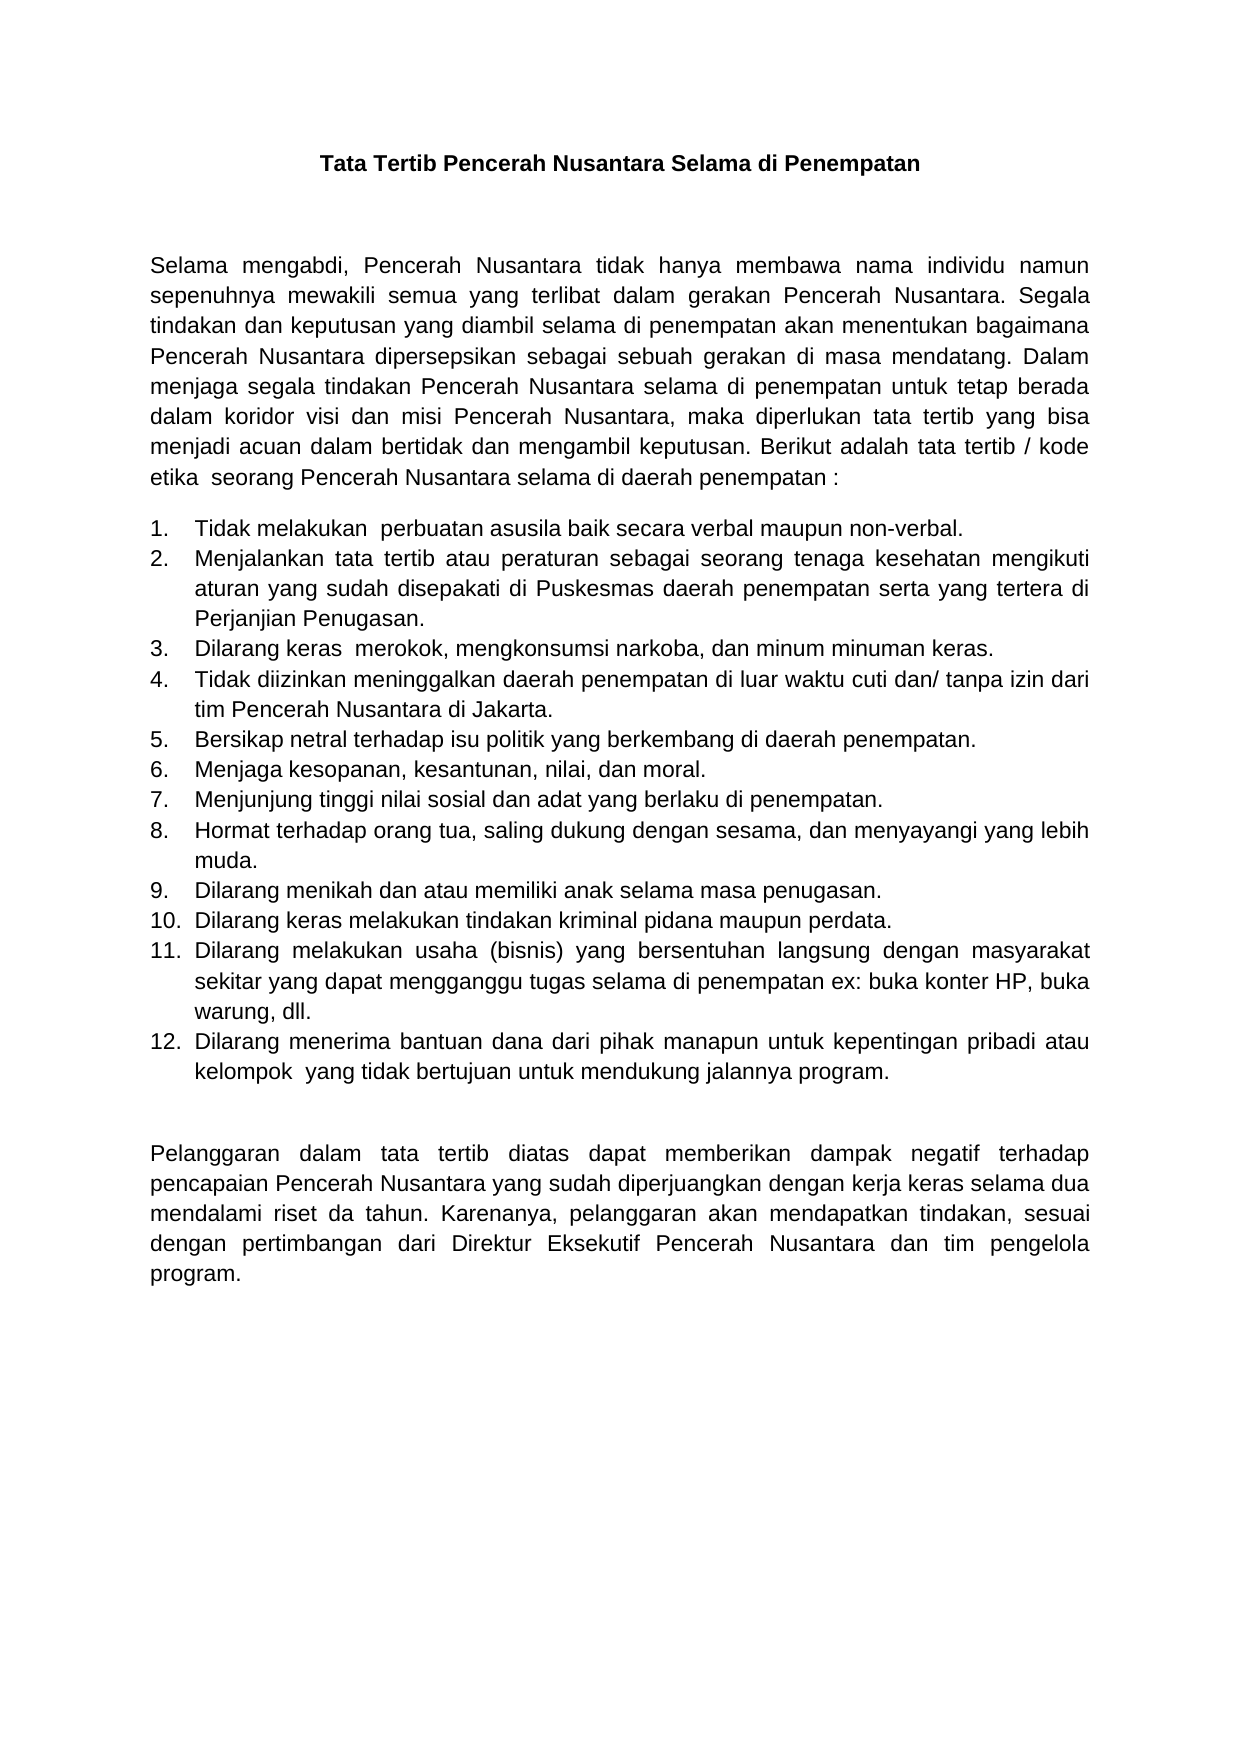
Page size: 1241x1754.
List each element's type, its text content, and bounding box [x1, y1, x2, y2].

list Tidak melakukan perbuatan asusila baik secara verbal maupun non-verbal. [150, 514, 1090, 541]
list Dilarang menikah dan atau memiliki anak selama masa penugasan. [150, 877, 1090, 903]
list Menjalankan tata tertib atau peraturan sebagai seorang tenaga kesehatan mengikuti aturan yang sudah disepakati di Puskesmas daerah penempatan serta yang tertera di Perjanjian Penugasan. [150, 545, 1090, 632]
list Menjunjung tinggi nilai sosial dan adat yang berlaku di penempatan. [150, 786, 1090, 813]
list Dilarang keras melakukan tindakan kriminal pidana maupun perdata. [150, 907, 1090, 934]
list Bersikap netral terhadap isu politik yang berkembang di daerah penempatan. [150, 726, 1090, 752]
list Menjaga kesopanan, kesantunan, nilai, dan moral. [150, 756, 1090, 783]
list Dilarang melakukan usaha (bisnis) yang bersentuhan langsung dengan masyarakat sekitar yang dapat mengganggu tugas selama di penempatan ex: buka konter HP, buka warung, dll. [150, 937, 1090, 1024]
list Dilarang menerima bantuan dana dari pihak manapun untuk kepentingan pribadi atau kelompok yang tidak bertujuan untuk mendukung jalannya program. [150, 1028, 1090, 1085]
text Tata Tertib Pencerah Nusantara Selama di Penempatan [150, 150, 1090, 176]
text Pelanggaran dalam tata tertib diatas dapat memberikan dampak negatif terhadap pencapaian Pencerah Nusantara yang sudah diperjuangkan dengan kerja keras selama dua mendalami riset da tahun. Karenanya, pelanggaran akan mendapatkan tindakan, sesuai dengan pertimbangan dari Direktur Eksekutif Pencerah Nusantara dan tim pengelola program. [150, 1139, 1090, 1287]
list Tidak diizinkan meninggalkan daerah penempatan di luar waktu cuti dan/ tanpa izin dari tim Pencerah Nusantara di Jakarta. [150, 666, 1090, 722]
text Selama mengabdi, Pencerah Nusantara tidak hanya membawa nama individu namun sepenuhnya mewakili semua yang terlibat dalam gerakan Pencerah Nusantara. Segala tindakan dan keputusan yang diambil selama di penempatan akan menentukan bagaimana Pencerah Nusantara dipersepsikan sebagai sebuah gerakan di masa mendatang. Dalam menjaga segala tindakan Pencerah Nusantara selama di penempatan untuk tetap berada dalam koridor visi dan misi Pencerah Nusantara, maka diperlukan tata tertib yang bisa menjadi acuan dalam bertidak dan mengambil keputusan. Berikut adalah tata tertib / kode etika seorang Pencerah Nusantara selama di daerah penempatan : [150, 252, 1090, 490]
list Dilarang keras merokok, mengkonsumsi narkoba, dan minum minuman keras. [150, 635, 1090, 662]
list Hormat terhadap orang tua, saling dukung dengan sesama, dan menyayangi yang lebih muda. [150, 817, 1090, 873]
